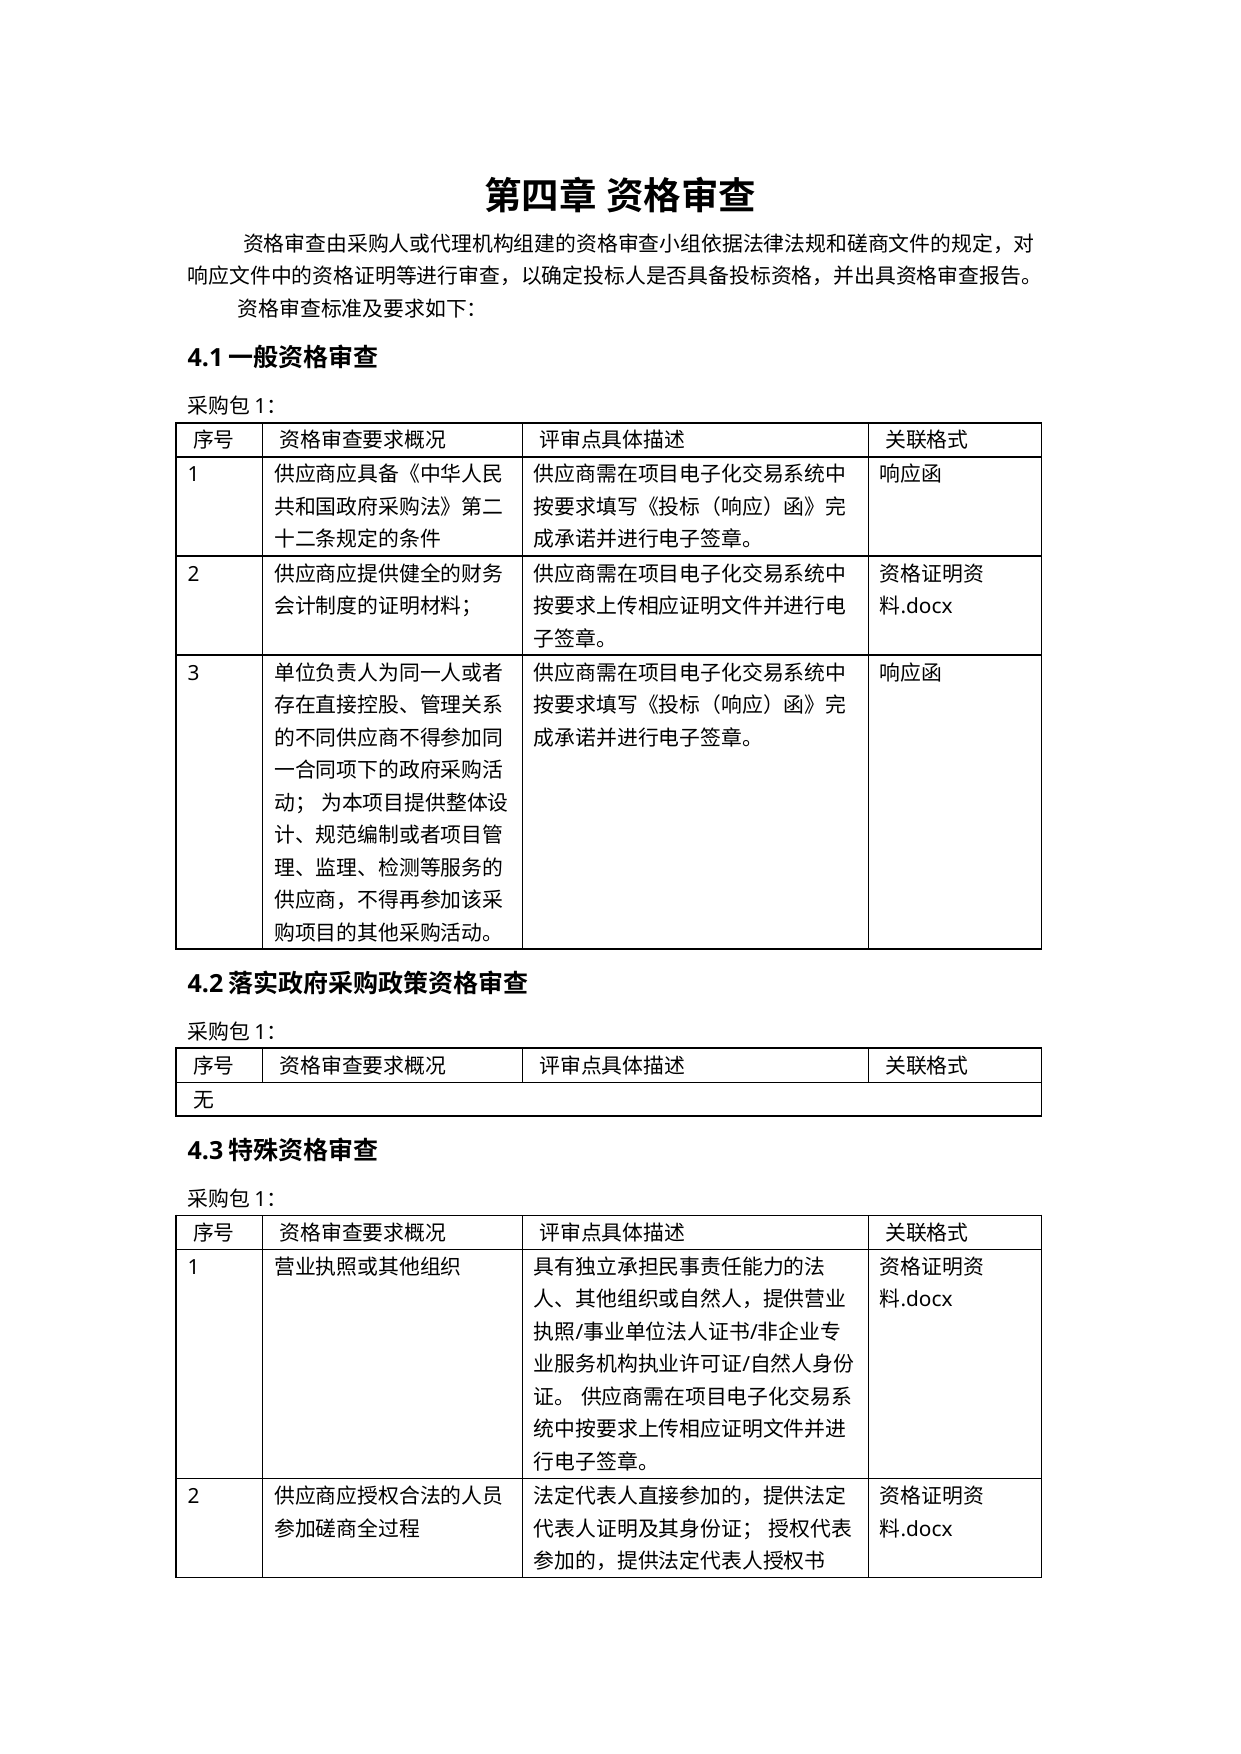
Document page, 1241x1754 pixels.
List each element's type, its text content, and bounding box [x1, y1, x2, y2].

table_header 序号 [177, 1216, 262, 1248]
table_header 关联格式 [869, 1049, 1041, 1081]
table_cell 2 [177, 557, 262, 654]
text 4.3特殊资格审查 [187, 1117, 1053, 1182]
table_cell 3 [177, 656, 262, 948]
table_header 评审点具体描述 [523, 1216, 868, 1248]
table_cell 营业执照或其他组织 [263, 1250, 522, 1478]
text 资格审查由采购人或代理机构组建的资格审查小组依据法律法规和磋商文件的规定，对响应文件中的资格证明等进行审查，以确定投标人是否具备投标资格，并出具资格审查报告。 [187, 227, 1053, 292]
table_cell 具有独立承担民事责任能力的法人、其他组织或自然人，提供营业执照/事业单位法人证书/非企业专业服务机构执业许可证/自然人身份证。 供应商需在项目电子化交易系统中按要求上传相应证明文件并进行电子签章。 [523, 1250, 868, 1478]
text 第四章 资格审查 [187, 162, 1053, 227]
table_cell 资格证明资料.docx [869, 557, 1041, 654]
table_cell 资格证明资料.docx [869, 1479, 1041, 1577]
table_cell 响应函 [869, 656, 1041, 948]
table_header 序号 [177, 1049, 262, 1081]
text 采购包1： [187, 1182, 1053, 1214]
table_header 评审点具体描述 [523, 1049, 868, 1081]
table_cell 响应函 [869, 458, 1041, 555]
text 资格审查标准及要求如下： [187, 292, 1053, 324]
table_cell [523, 1479, 868, 1577]
table_cell 供应商需在项目电子化交易系统中按要求填写《投标（响应）函》完成承诺并进行电子签章。 [523, 656, 868, 948]
table_cell 2 [177, 1479, 262, 1577]
text 4.2落实政府采购政策资格审查 [187, 950, 1053, 1015]
table_cell 1 [177, 458, 262, 555]
table_cell 无 [177, 1083, 1041, 1115]
table_cell 供应商需在项目电子化交易系统中按要求上传相应证明文件并进行电子签章。 [523, 557, 868, 654]
text 4.1一般资格审查 [187, 324, 1053, 389]
table_header 关联格式 [869, 424, 1041, 456]
table_cell 单位负责人为同一人或者存在直接控股、管理关系的不同供应商不得参加同一合同项下的政府采购活动； 为本项目提供整体设计、规范编制或者项目管理、监理、检测等服务的供应商，不得再参加该采购项目的其他采购活动。 [263, 656, 522, 948]
table_cell 供应商应授权合法的人员参加磋商全过程 [263, 1479, 522, 1577]
table_header 资格审查要求概况 [263, 1216, 522, 1248]
table_cell 1 [177, 1250, 262, 1478]
table_cell 供应商应提供健全的财务会计制度的证明材料； [263, 557, 522, 654]
text 采购包1： [187, 1015, 1053, 1047]
table_header 资格审查要求概况 [263, 1049, 522, 1081]
table_header 关联格式 [869, 1216, 1041, 1248]
table_header 序号 [177, 424, 262, 456]
table_cell 供应商需在项目电子化交易系统中按要求填写《投标（响应）函》完成承诺并进行电子签章。 [523, 458, 868, 555]
table_header 资格审查要求概况 [263, 424, 522, 456]
table_cell 资格证明资料.docx [869, 1250, 1041, 1478]
text 采购包1： [187, 389, 1053, 422]
table_header 评审点具体描述 [523, 424, 868, 456]
table_cell 供应商应具备《中华人民共和国政府采购法》第二十二条规定的条件 [263, 458, 522, 555]
